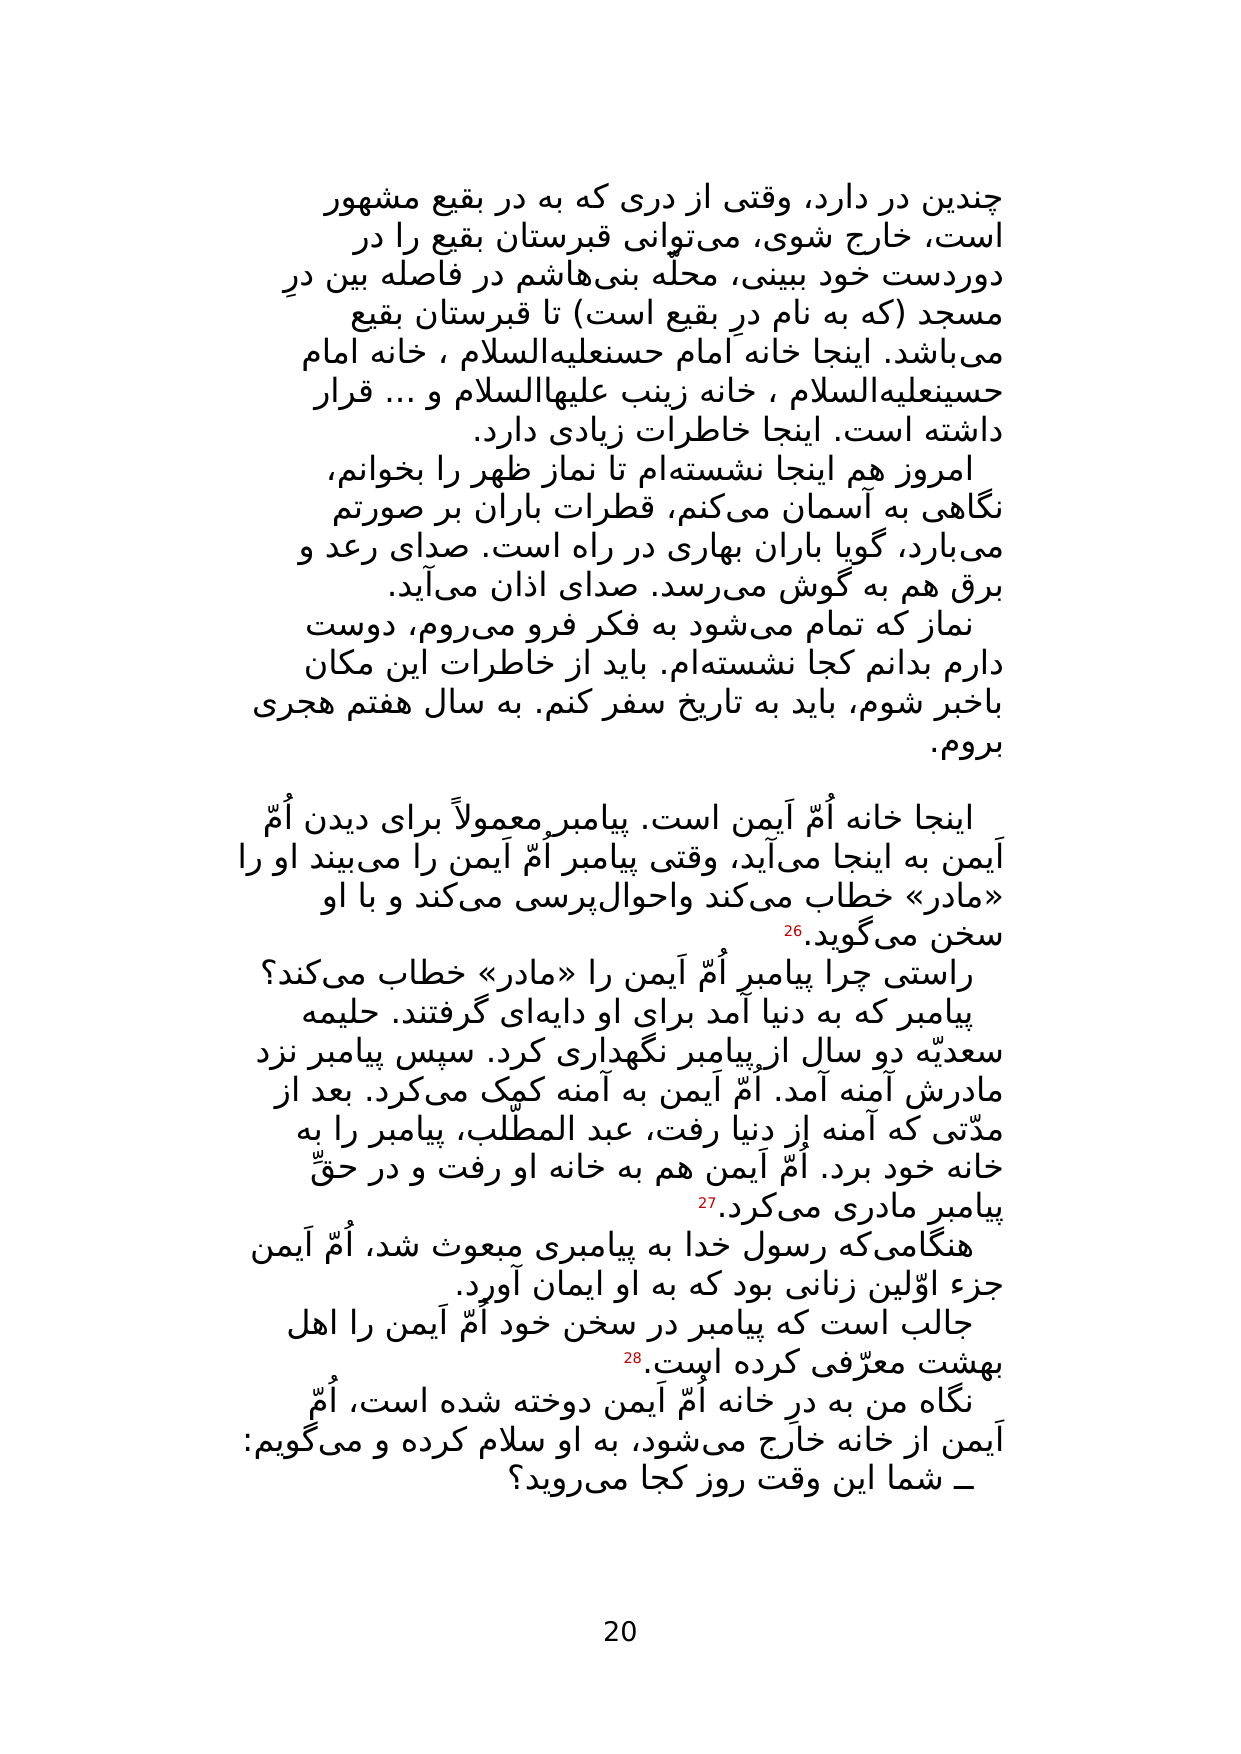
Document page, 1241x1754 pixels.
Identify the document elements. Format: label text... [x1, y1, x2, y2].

text پیامبر که به دنیا آمد برای او دایه‌ای گرفتند. حلیمه سعدیّه دو سال از پیامبر نگهداری کرد. سپس پیامبر نزد مادرش آمنه آمد. اُمّ اَیمن به آمنه کمک می‌کرد. بعد از مدّتی که آمنه از دنیا رفت، عبد المطّلب، پیامبر را به خانه خود برد. اُمّ اَیمن هم به خانه او رفت و در حقِّ پیامبر مادری می‌کرد.27 [236, 993, 1004, 1226]
text ــ شما این وقت روز کجا می‌روید؟ [236, 1459, 1004, 1498]
text امروز هم اینجا نشسته‌ام تا نماز ظهر را بخوانم، نگاهی به آسمان می‌کنم، قطرات باران بر صورتم می‌بارد، گویا باران بهاری در راه است. صدای رعد و برق هم به گوش می‌رسد. صدای اذان می‌آید. [236, 449, 1004, 604]
text نماز که تمام می‌شود به فکر فرو می‌روم، دوست دارم بدانم کجا نشسته‌ام. باید از خاطرات این مکان باخبر شوم، باید به تاریخ سفر کنم. به سال هفتم هجری بروم. [236, 604, 1004, 760]
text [236, 177, 1004, 449]
text راستی چرا پیامبر اُمّ اَیمن را «مادر» خطاب می‌کند؟ [236, 954, 1004, 993]
text هنگامی‌که رسول خدا به پیامبری مبعوث شد، اُمّ اَیمن جزء اوّلین زنانی بود که به او ایمان آورد. [236, 1226, 1004, 1303]
text نگاه من به درِ خانه اُمّ اَیمن دوخته شده است، اُمّ اَیمن از خانه خارج می‌شود، به او سلام کرده و می‌گویم: [236, 1381, 1004, 1459]
text جالب است که پیامبر در سخن خود اُمّ اَیمن را اهل بهشت معرّفی کرده است.28 [236, 1303, 1004, 1381]
text اینجا خانه اُمّ اَیمن است. پیامبر معمولاً برای دیدن اُمّ اَیمن به اینجا می‌آید، وقتی پیامبر اُمّ اَیمن را می‌بیند او را «مادر» خطاب می‌کند واحوال‌پرسی می‌کند و با او سخن می‌گوید.26 [236, 798, 1004, 954]
